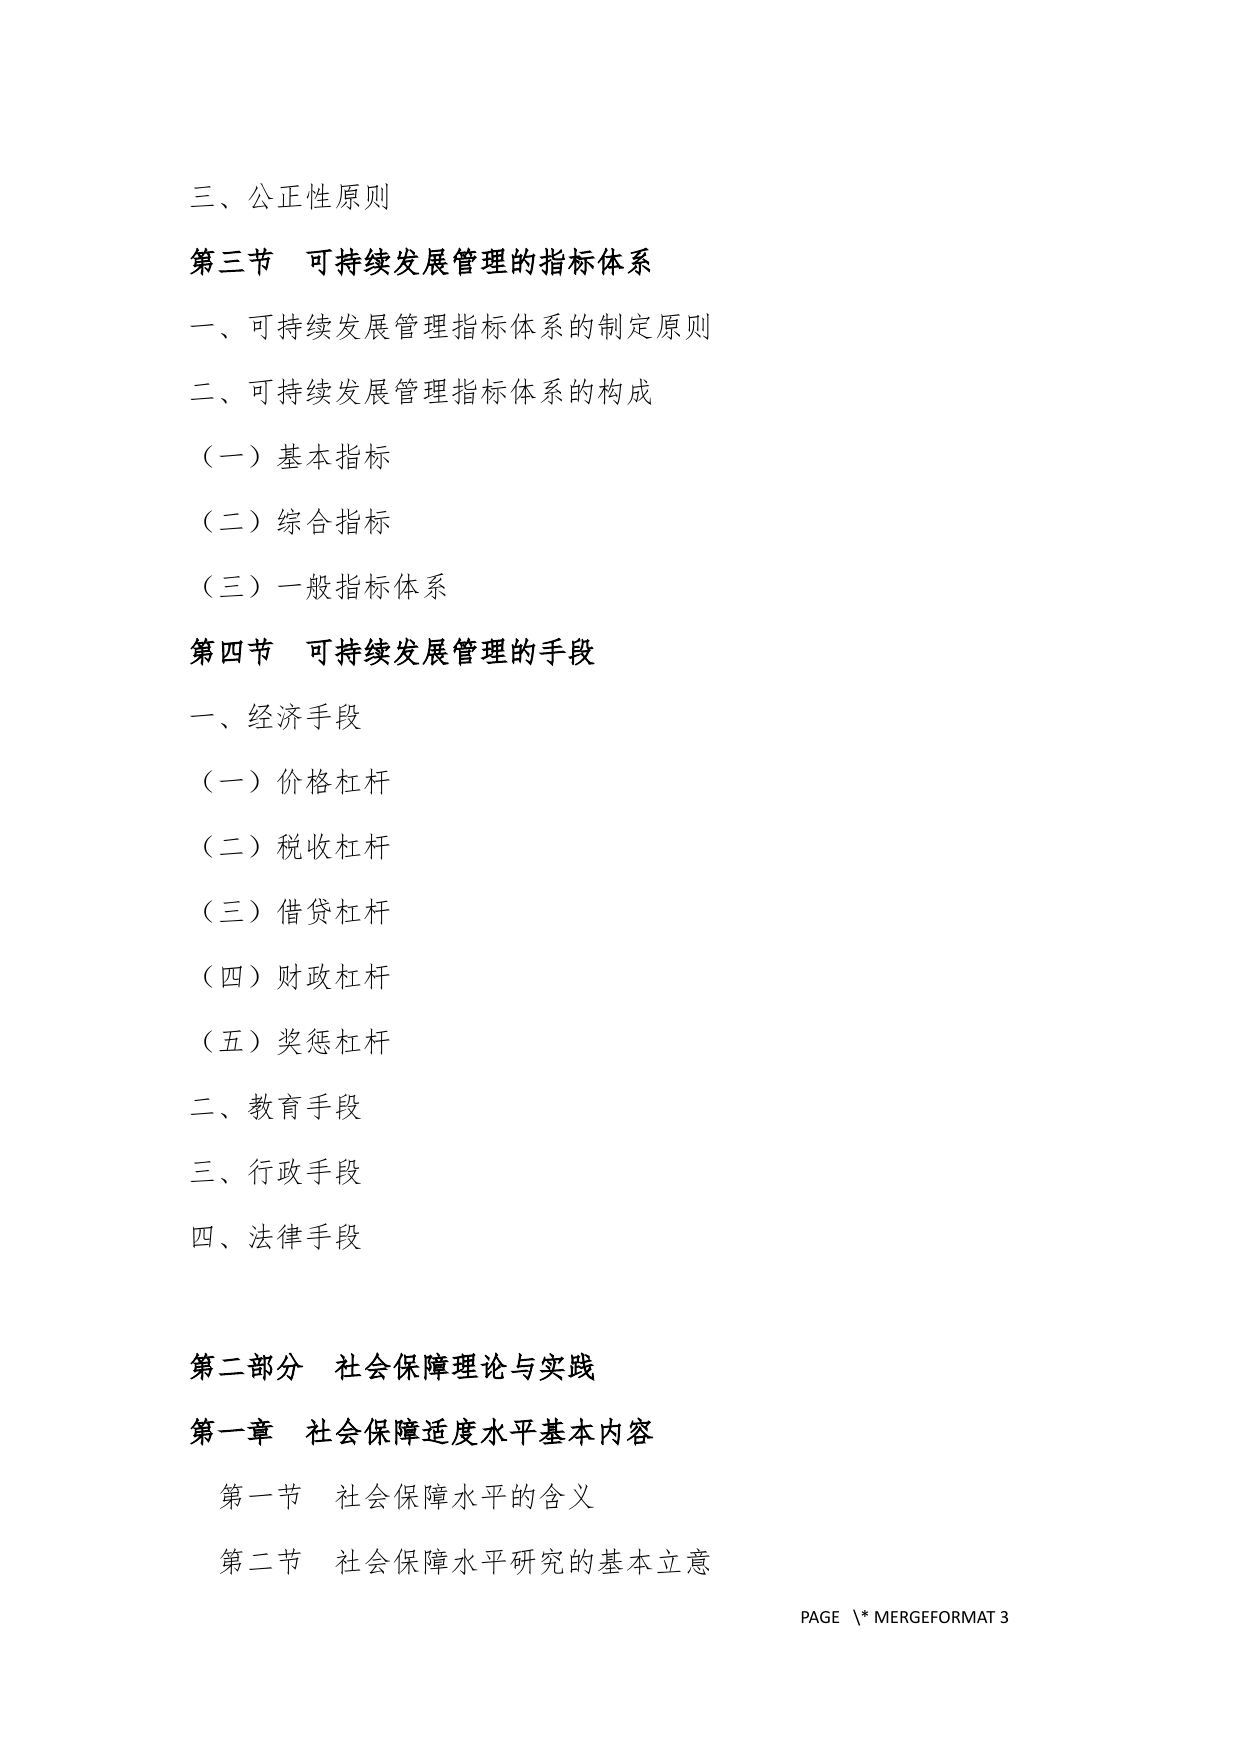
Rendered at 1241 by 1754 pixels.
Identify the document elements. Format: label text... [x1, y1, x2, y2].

text 三、行政手段 [187, 1137, 1053, 1202]
text （三）借贷杠杆 [187, 877, 1053, 942]
text 第一章 社会保障适度水平基本内容 [187, 1397, 1053, 1462]
text 第二部分 社会保障理论与实践 [187, 1332, 1053, 1397]
text （三）一般指标体系 [187, 552, 1053, 617]
text 第一节 社会保障水平的含义 [187, 1462, 1053, 1527]
text 一、可持续发展管理指标体系的制定原则 [187, 292, 1053, 357]
text （五）奖惩杠杆 [187, 1007, 1053, 1072]
text 第三节 可持续发展管理的指标体系 [187, 227, 1053, 292]
text （二）税收杠杆 [187, 812, 1053, 877]
text 第四节 可持续发展管理的手段 [187, 617, 1053, 682]
text 二、可持续发展管理指标体系的构成 [187, 357, 1053, 422]
text 四、法律手段 [187, 1202, 1053, 1267]
text （一）基本指标 [187, 422, 1053, 487]
text 第二节 社会保障水平研究的基本立意 [187, 1527, 1053, 1592]
text 一、经济手段 [187, 682, 1053, 747]
text （一）价格杠杆 [187, 747, 1053, 812]
text 二、教育手段 [187, 1072, 1053, 1137]
text （二）综合指标 [187, 487, 1053, 552]
text 三、公正性原则 [187, 162, 1053, 227]
text （四）财政杠杆 [187, 942, 1053, 1007]
